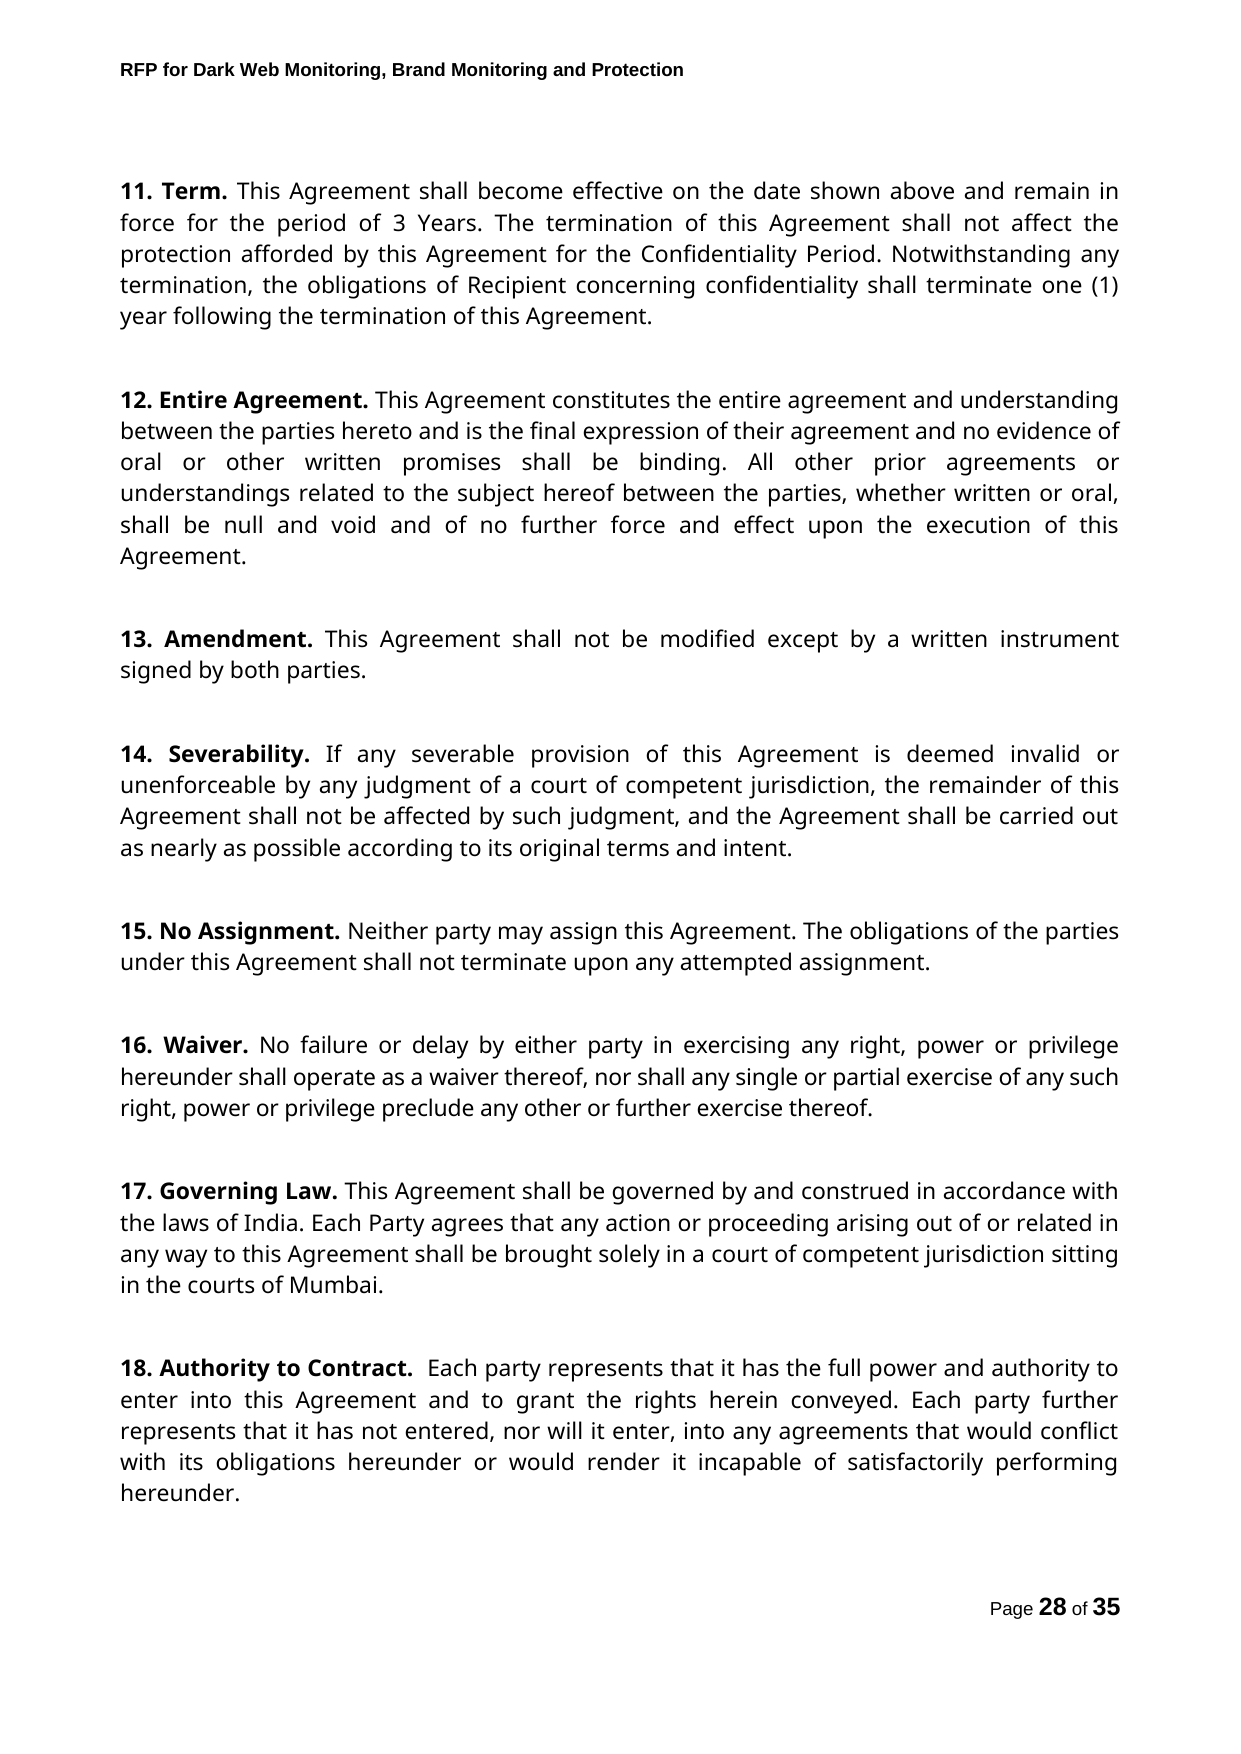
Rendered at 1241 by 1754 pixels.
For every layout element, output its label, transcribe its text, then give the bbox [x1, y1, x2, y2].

text 18. Authority to Contract. Each party represents that it has the full power and authority to enter into this Agreement and to grant the rights herein conveyed. Each party further represents that it has not entered, nor will it enter, into any agreements that would conflict with its obligations hereunder or would render it incapable of satisfactorily performing hereunder. [120, 1352, 1120, 1508]
text 15. No Assignment. Neither party may assign this Agreement. The obligations of the parties under this Agreement shall not terminate upon any attempted assignment. [120, 915, 1120, 977]
text 13. Amendment. This Agreement shall not be modified except by a written instrument signed by both parties. [120, 623, 1120, 686]
text 12. Entire Agreement. This Agreement constitutes the entire agreement and understanding between the parties hereto and is the final expression of their agreement and no evidence of oral or other written promises shall be binding. All other prior agreements or understandings related to the subject hereof between the parties, whether written or oral, shall be null and void and of no further force and effect upon the execution of this Agreement. [120, 383, 1120, 571]
text 17. Governing Law. This Agreement shall be governed by and construed in accordance with the laws of India. Each Party agrees that any action or proceeding arising out of or related in any way to this Agreement shall be brought solely in a court of competent jurisdiction sitting in the courts of Mumbai. [120, 1175, 1120, 1300]
text 16. Waiver. No failure or delay by either party in exercising any right, power or privilege hereunder shall operate as a waiver thereof, nor shall any single or partial exercise of any such right, power or privilege preclude any other or further exercise thereof. [120, 1029, 1120, 1123]
text 11. Term. This Agreement shall become effective on the date shown above and remain in force for the period of 3 Years. The termination of this Agreement shall not affect the protection afforded by this Agreement for the Confidentiality Period. Notwithstanding any termination, the obligations of Recipient concerning confidentiality shall terminate one (1) year following the termination of this Agreement. [120, 175, 1120, 331]
text 14. Severability. If any severable provision of this Agreement is deemed invalid or unenforceable by any judgment of a court of competent jurisdiction, the remainder of this Agreement shall not be affected by such judgment, and the Agreement shall be carried out as nearly as possible according to its original terms and intent. [120, 738, 1120, 863]
